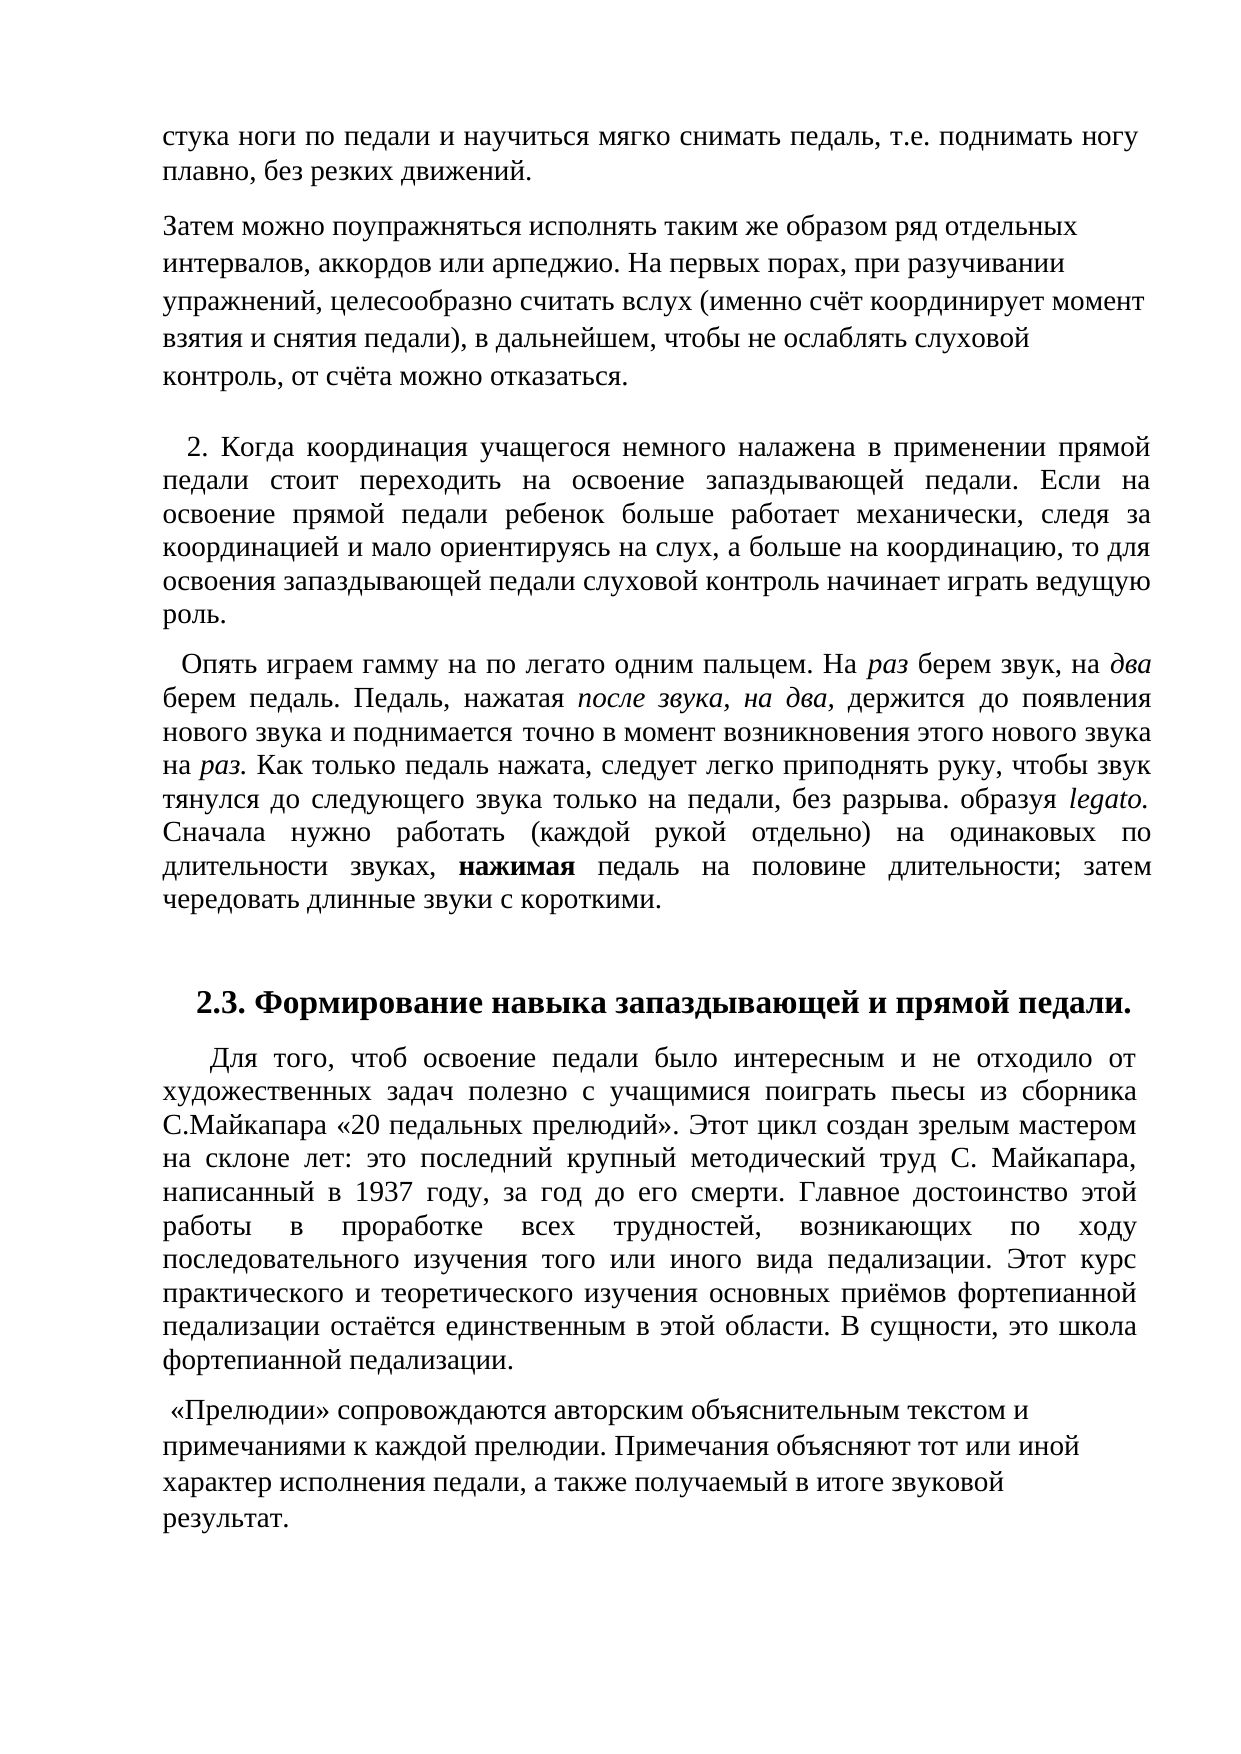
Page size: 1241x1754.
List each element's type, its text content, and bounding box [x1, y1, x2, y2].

text Опять играем гамму на по легато одним пальцем. На раз берем звук, на два берем педаль. Педаль, нажатая после звука, на два, держится до появления нового звука и поднимается точно в момент возникновения этого нового звука на раз. Как только педаль нажата, следует легко приподнять руку, чтобы звук тянулся до следующего звука только на педали, без разрыва. образуя legato. Сначала нужно работать (каждой рукой отдельно) на одинаковых по длительности звуках, нажимая педаль на половине длительности; затем чередовать длинные звуки с короткими. [162, 647, 1152, 915]
text 2.3. Формирование навыка запаздывающей и прямой педали. [162, 982, 1152, 1020]
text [162, 118, 1139, 186]
text Для того, чтоб освоение педали было интересным и не отходило от художественных задач полезно с учащимися поиграть пьесы из сборника С.Майкапара «20 педальных прелюдий». Этот цикл создан зрелым мастером на склоне лет: это последний крупный методический труд С. Майкапара, написанный в 1937 году, за год до его смерти. Главное достоинство этой работы в проработке всех трудностей, возникающих по ходу последовательного изучения того или иного вида педализации. Этот курс практического и теоретического изучения основных приёмов фортепианной педализации остаётся единственным в этой области. В сущности, это школа фортепианной педализации. [162, 1040, 1138, 1375]
text 2. Когда координация учащегося немного налажена в применении прямой педали стоит переходить на освоение запаздывающей педали. Если на освоение прямой педали ребенок больше работает механически, следя за координацией и мало ориентируясь на слух, а больше на координацию, то для освоения запаздывающей педали слуховой контроль начинает играть ведущую роль. [162, 429, 1152, 630]
text Затем можно поупражняться исполнять таким же образом ряд отдельных интервалов, аккордов или арпеджио. На первых порах, при разучивании упражнений, целесообразно считать вслух (именно счёт координирует момент взятия и снятия педали), в дальнейшем, чтобы не ослаблять слуховой контроль, от счёта можно отказаться. [162, 204, 1152, 391]
text «Прелюдии» сопровождаются авторским объяснительным текстом и примечаниями к каждой прелюдии. Примечания объясняют тот или иной характер исполнения педали, а также получаемый в итоге звуковой результат. [162, 1392, 1124, 1534]
